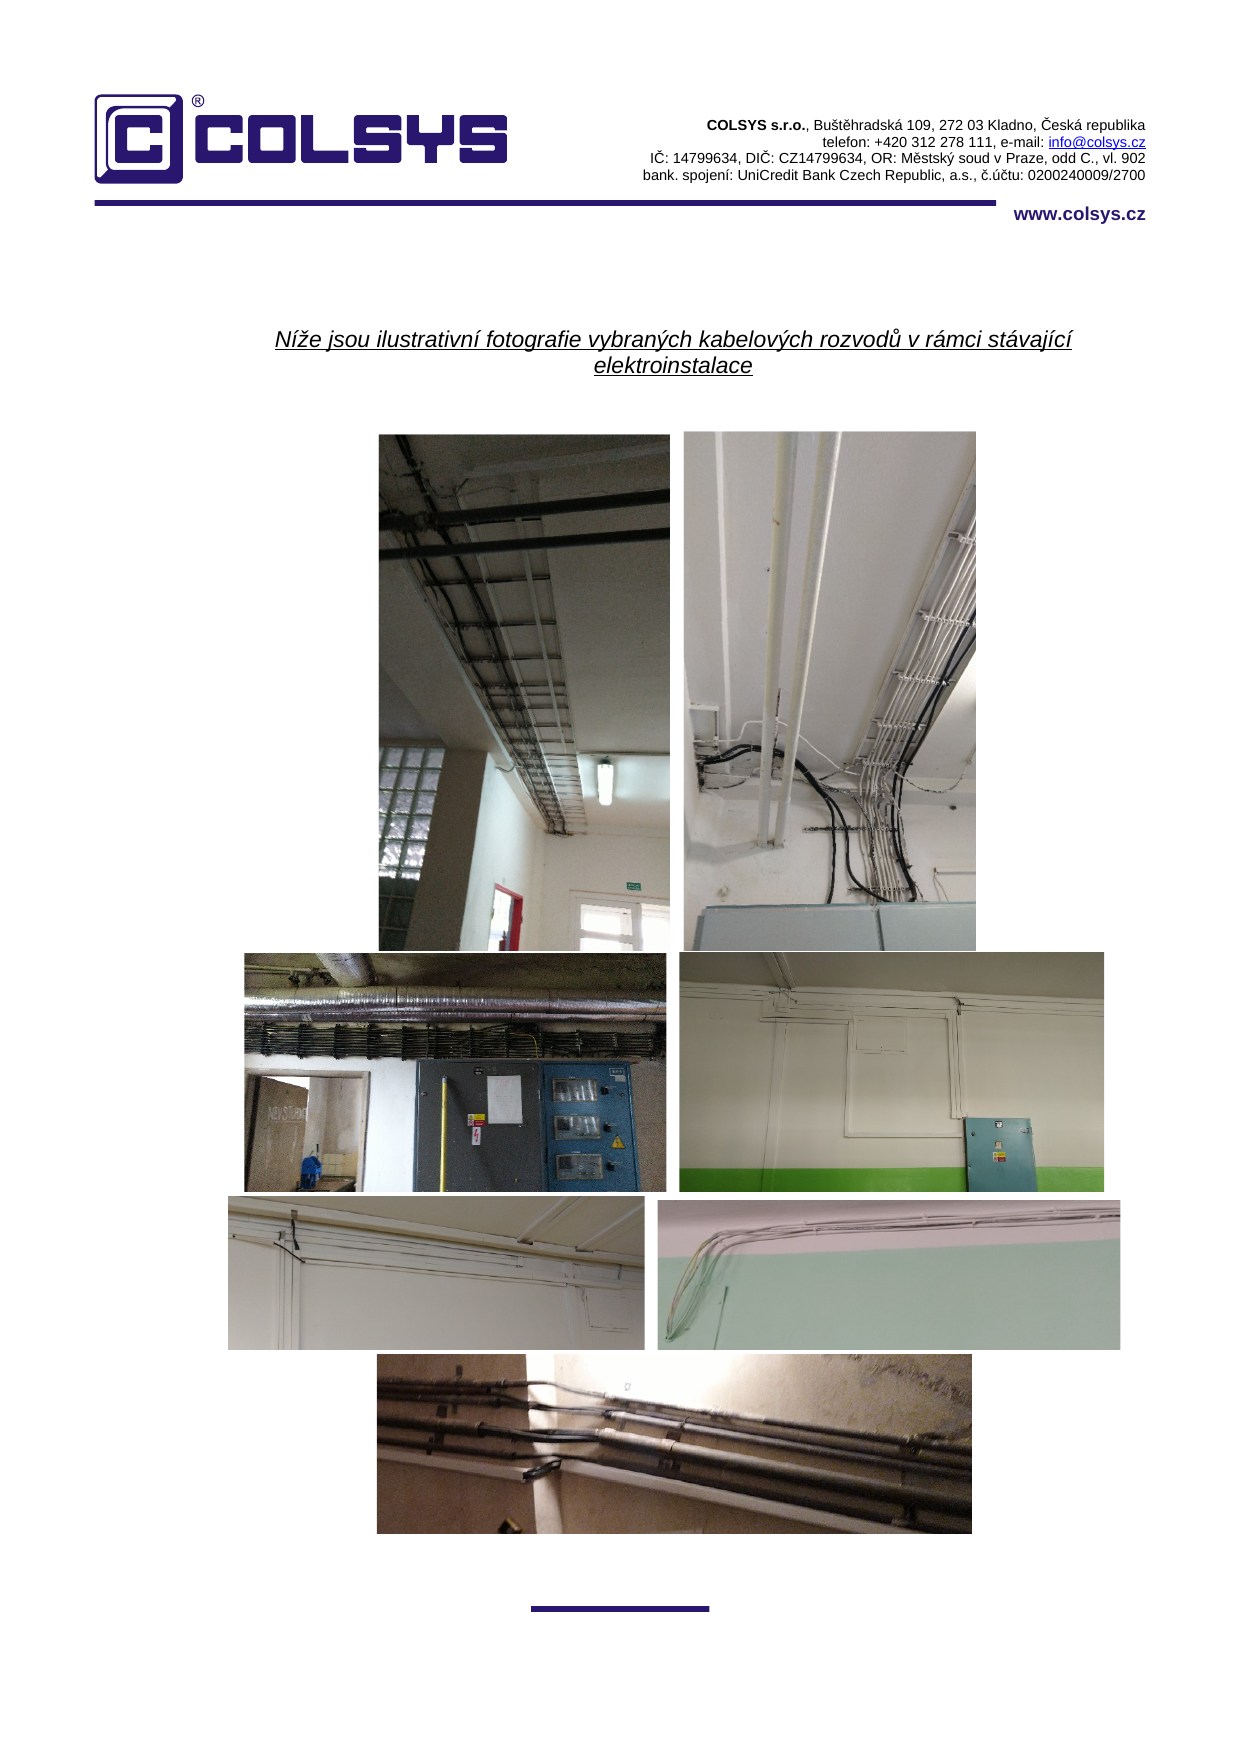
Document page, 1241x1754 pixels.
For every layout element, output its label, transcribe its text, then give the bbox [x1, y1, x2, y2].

picture [376, 1354, 972, 1534]
picture [244, 953, 667, 1192]
picture [679, 952, 1105, 1192]
picture [657, 1200, 1121, 1350]
text Níže jsou ilustrativní fotografie vybraných kabelových rozvodů v rámci stávající elektroinstalace [203, 326, 1146, 378]
picture [684, 432, 976, 951]
picture [379, 435, 670, 951]
picture [228, 1196, 645, 1350]
